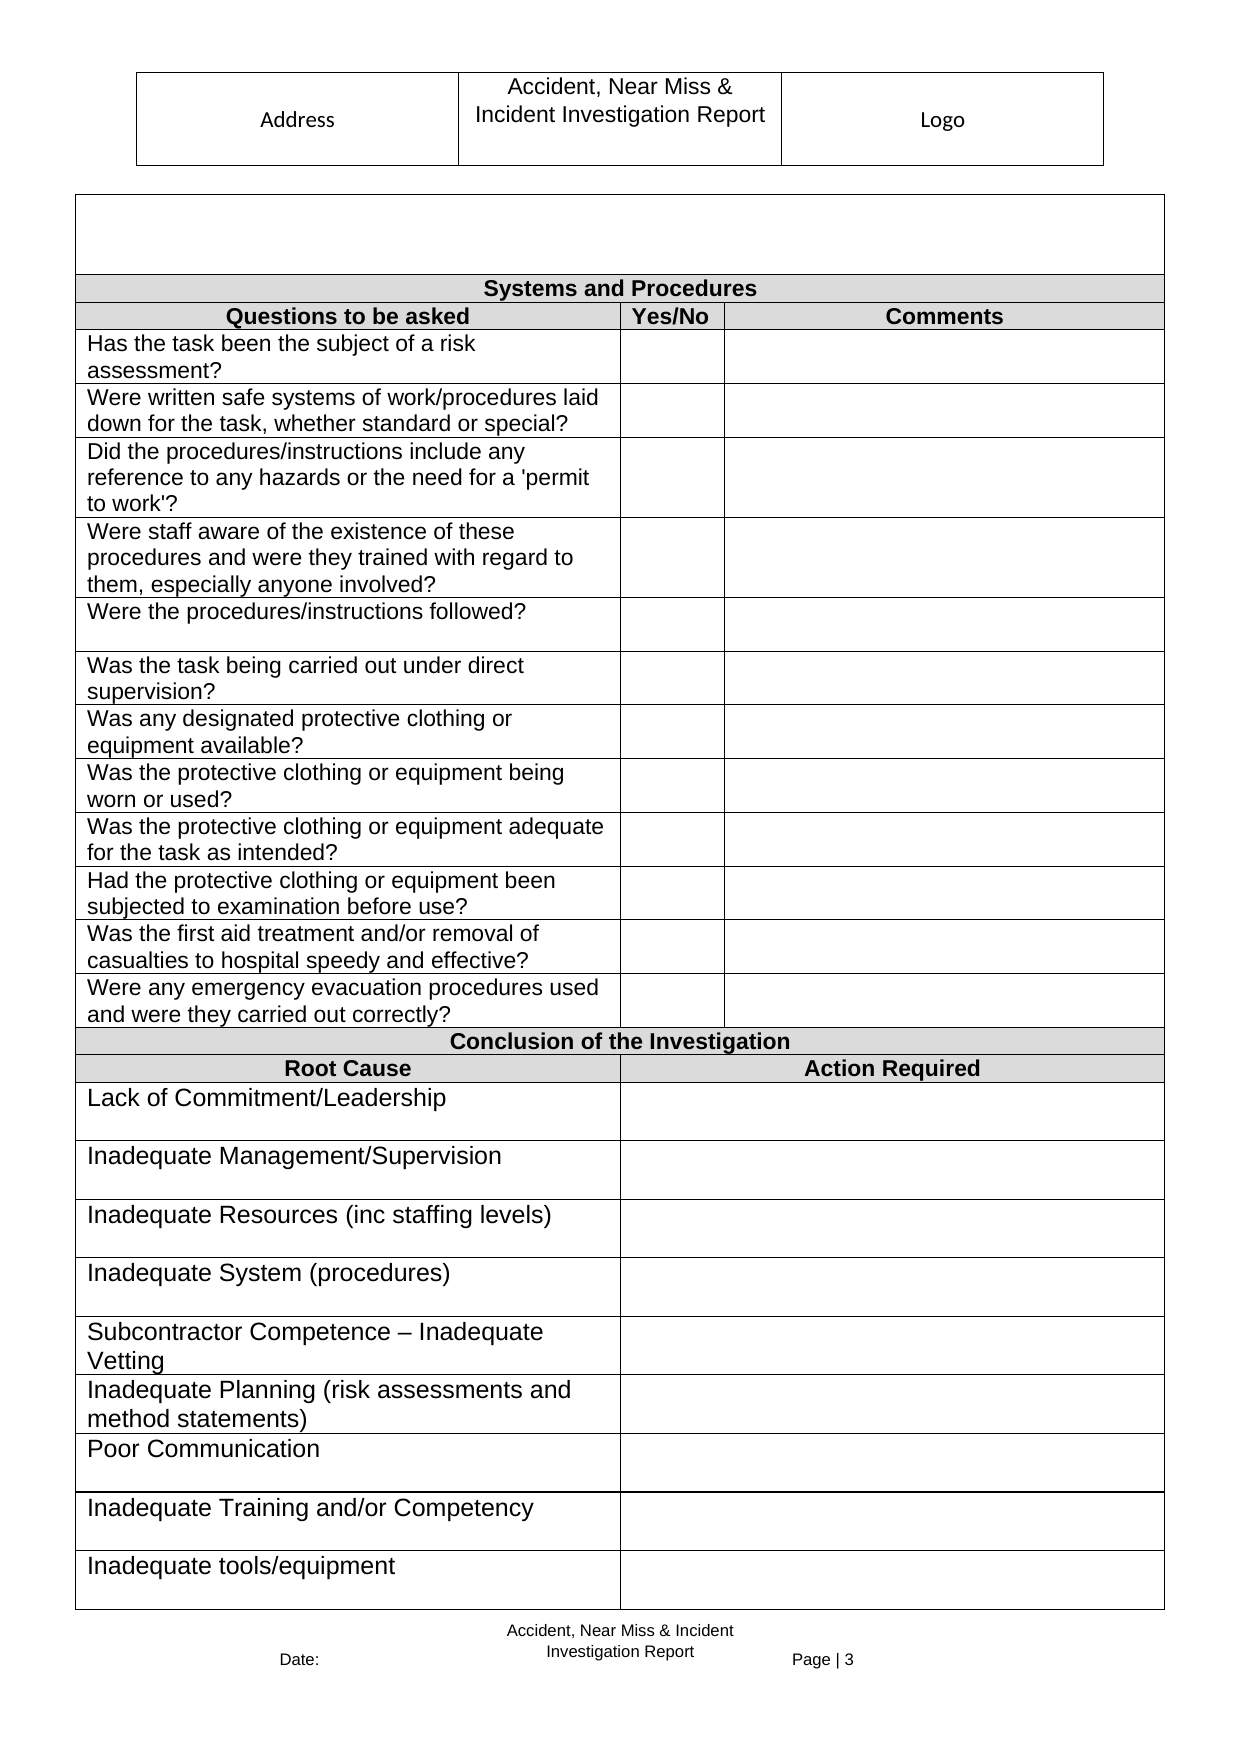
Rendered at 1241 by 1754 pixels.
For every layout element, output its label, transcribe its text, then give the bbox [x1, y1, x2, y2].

table_cell Lack of Commitment/Leadership [76, 1083, 620, 1140]
table_cell [621, 330, 724, 383]
table_cell [621, 759, 724, 812]
table_cell [725, 920, 1164, 973]
table_cell Inadequate Resources (inc staffing levels) [76, 1200, 620, 1257]
table_cell Were the procedures/instructions followed? [76, 598, 620, 651]
table_cell Were written safe systems of work/procedures laid down for the task, whether standard or special? [76, 384, 620, 437]
table_cell Yes/No [621, 303, 724, 329]
table_cell [725, 705, 1164, 758]
table_cell [725, 759, 1164, 812]
table_cell [621, 1493, 1164, 1550]
table_cell Systems and Procedures [76, 275, 1164, 302]
table_cell Root Cause [76, 1055, 620, 1082]
table_cell [621, 384, 724, 437]
table_cell Was the first aid treatment and/or removal of casualties to hospital speedy and effective? [76, 920, 620, 973]
table_cell [621, 652, 724, 704]
table_cell [621, 867, 724, 919]
table_cell [621, 974, 724, 1027]
table_cell Were staff aware of the existence of these procedures and were they trained with regard to them, especially anyone involved? [76, 518, 620, 597]
table_cell [725, 598, 1164, 651]
table_cell [621, 518, 724, 597]
table_cell Did the procedures/instructions include any reference to any hazards or the need for a 'permit to work'? [76, 438, 620, 517]
table_cell [621, 1375, 1164, 1433]
table_cell [725, 330, 1164, 383]
table_cell [725, 384, 1164, 437]
table_cell Were any emergency evacuation procedures used and were they carried out correctly? [76, 974, 620, 1027]
table_cell [621, 705, 724, 758]
table_cell Poor Communication [76, 1434, 620, 1491]
table_cell Action Required [621, 1055, 1164, 1082]
table_cell [621, 1317, 1164, 1374]
table_cell Had the protective clothing or equipment been subjected to examination before use? [76, 867, 620, 919]
table_cell Inadequate Planning (risk assessments and method statements) [76, 1375, 620, 1433]
table_cell [621, 813, 724, 866]
table_cell Subcontractor Competence – Inadequate Vetting [76, 1317, 620, 1374]
table_cell [621, 1141, 1164, 1199]
table_cell [725, 974, 1164, 1027]
table_cell Was the task being carried out under direct supervision? [76, 652, 620, 704]
table_cell [621, 1551, 1164, 1608]
table_cell [725, 518, 1164, 597]
table_cell [725, 867, 1164, 919]
table_cell [725, 652, 1164, 704]
table_cell Inadequate Management/Supervision [76, 1141, 620, 1199]
table_cell Has the task been the subject of a risk assessment? [76, 330, 620, 383]
table_cell Was any designated protective clothing or equipment available? [76, 705, 620, 758]
table_cell [725, 813, 1164, 866]
table_cell [621, 1434, 1164, 1491]
table_cell Inadequate tools/equipment [76, 1551, 620, 1608]
table_cell [621, 438, 724, 517]
table_cell [621, 598, 724, 651]
table_cell [76, 195, 1164, 274]
table_cell Was the protective clothing or equipment adequate for the task as intended? [76, 813, 620, 866]
table_cell [621, 1200, 1164, 1257]
table_cell Questions to be asked [76, 303, 620, 329]
table_cell Was the protective clothing or equipment being worn or used? [76, 759, 620, 812]
table_cell Inadequate System (procedures) [76, 1258, 620, 1316]
table_cell Inadequate Training and/or Competency [76, 1493, 620, 1550]
table_cell Conclusion of the Investigation [76, 1028, 1164, 1054]
table_cell Comments [725, 303, 1164, 329]
table_cell [621, 1083, 1164, 1140]
table_cell [621, 920, 724, 973]
table_cell [725, 438, 1164, 517]
table_cell [621, 1258, 1164, 1316]
